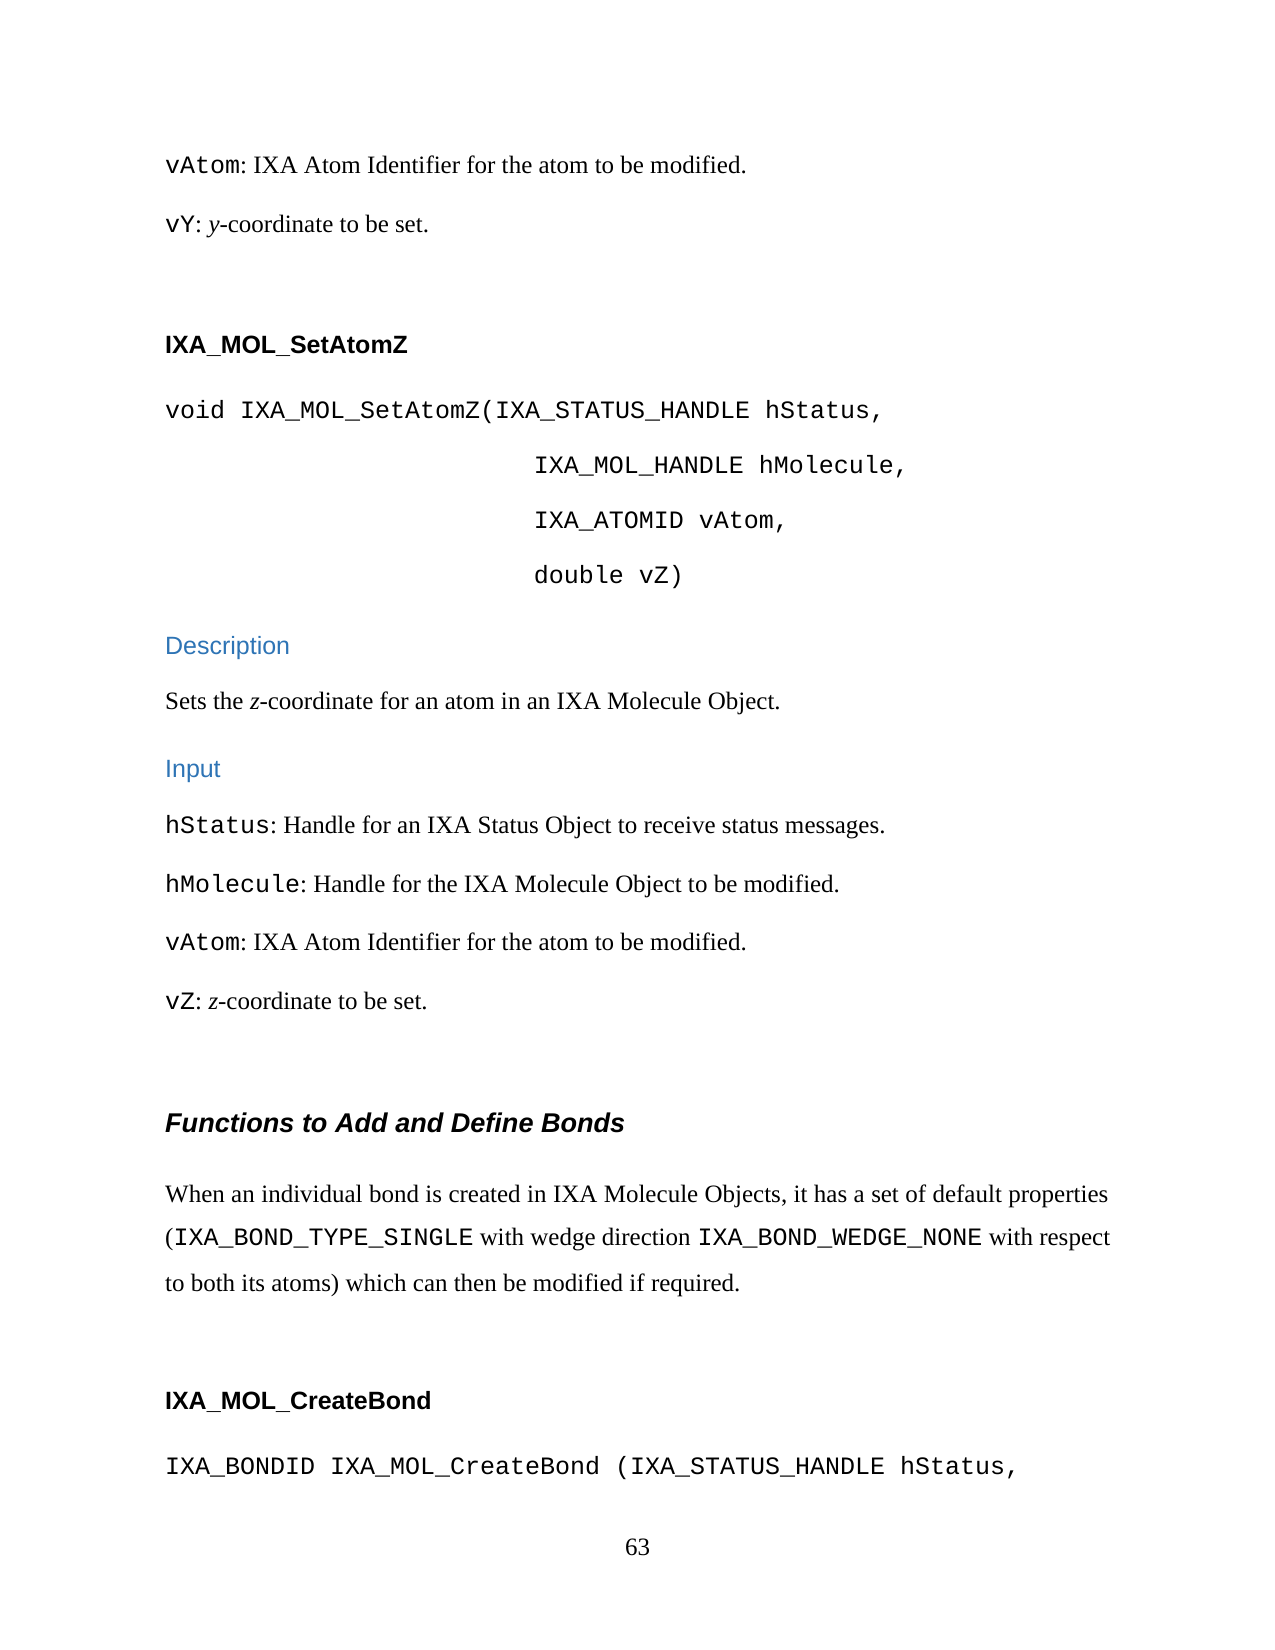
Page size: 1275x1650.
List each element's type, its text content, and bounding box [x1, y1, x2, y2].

text hStatus: Handle for an IXA Status Object to receive status messages. [165, 810, 1110, 841]
subtitle Description [165, 631, 1110, 659]
text vAtom: IXA Atom Identifier for the atom to be modified. [165, 150, 1110, 181]
text hMolecule: Handle for the IXA Molecule Object to be modified. [165, 869, 1110, 899]
text double vZ) [534, 563, 1110, 591]
text vZ: z-coordinate to be set. [165, 986, 1110, 1017]
text IXA_ATOMID vAtom, [534, 508, 1110, 536]
subtitle Input [165, 754, 1110, 783]
text Sets the z-coordinate for an atom in an IXA Molecule Object. [165, 686, 1110, 715]
text IXA_BONDID IXA_MOL_CreateBond (IXA_STATUS_HANDLE hStatus, [165, 1454, 1110, 1482]
text When an individual bond is created in IXA Molecule Objects, it has a set of default properties (IXA_BOND_TYPE_SINGLE with wedge direction IXA_BOND_WEDGE_NONE with respect to both its atoms) which can then be modified if required. [165, 1179, 1110, 1296]
text void IXA_MOL_SetAtomZ(IXA_STATUS_HANDLE hStatus, [165, 398, 1110, 426]
subtitle IXA_MOL_CreateBond [165, 1386, 1110, 1414]
subtitle Functions to Add and Define Bonds [165, 1107, 1110, 1139]
text vAtom: IXA Atom Identifier for the atom to be modified. [165, 927, 1110, 958]
text IXA_MOL_HANDLE hMolecule, [534, 453, 1110, 481]
text vY: y-coordinate to be set. [165, 209, 1110, 239]
subtitle IXA_MOL_SetAtomZ [165, 330, 1110, 359]
